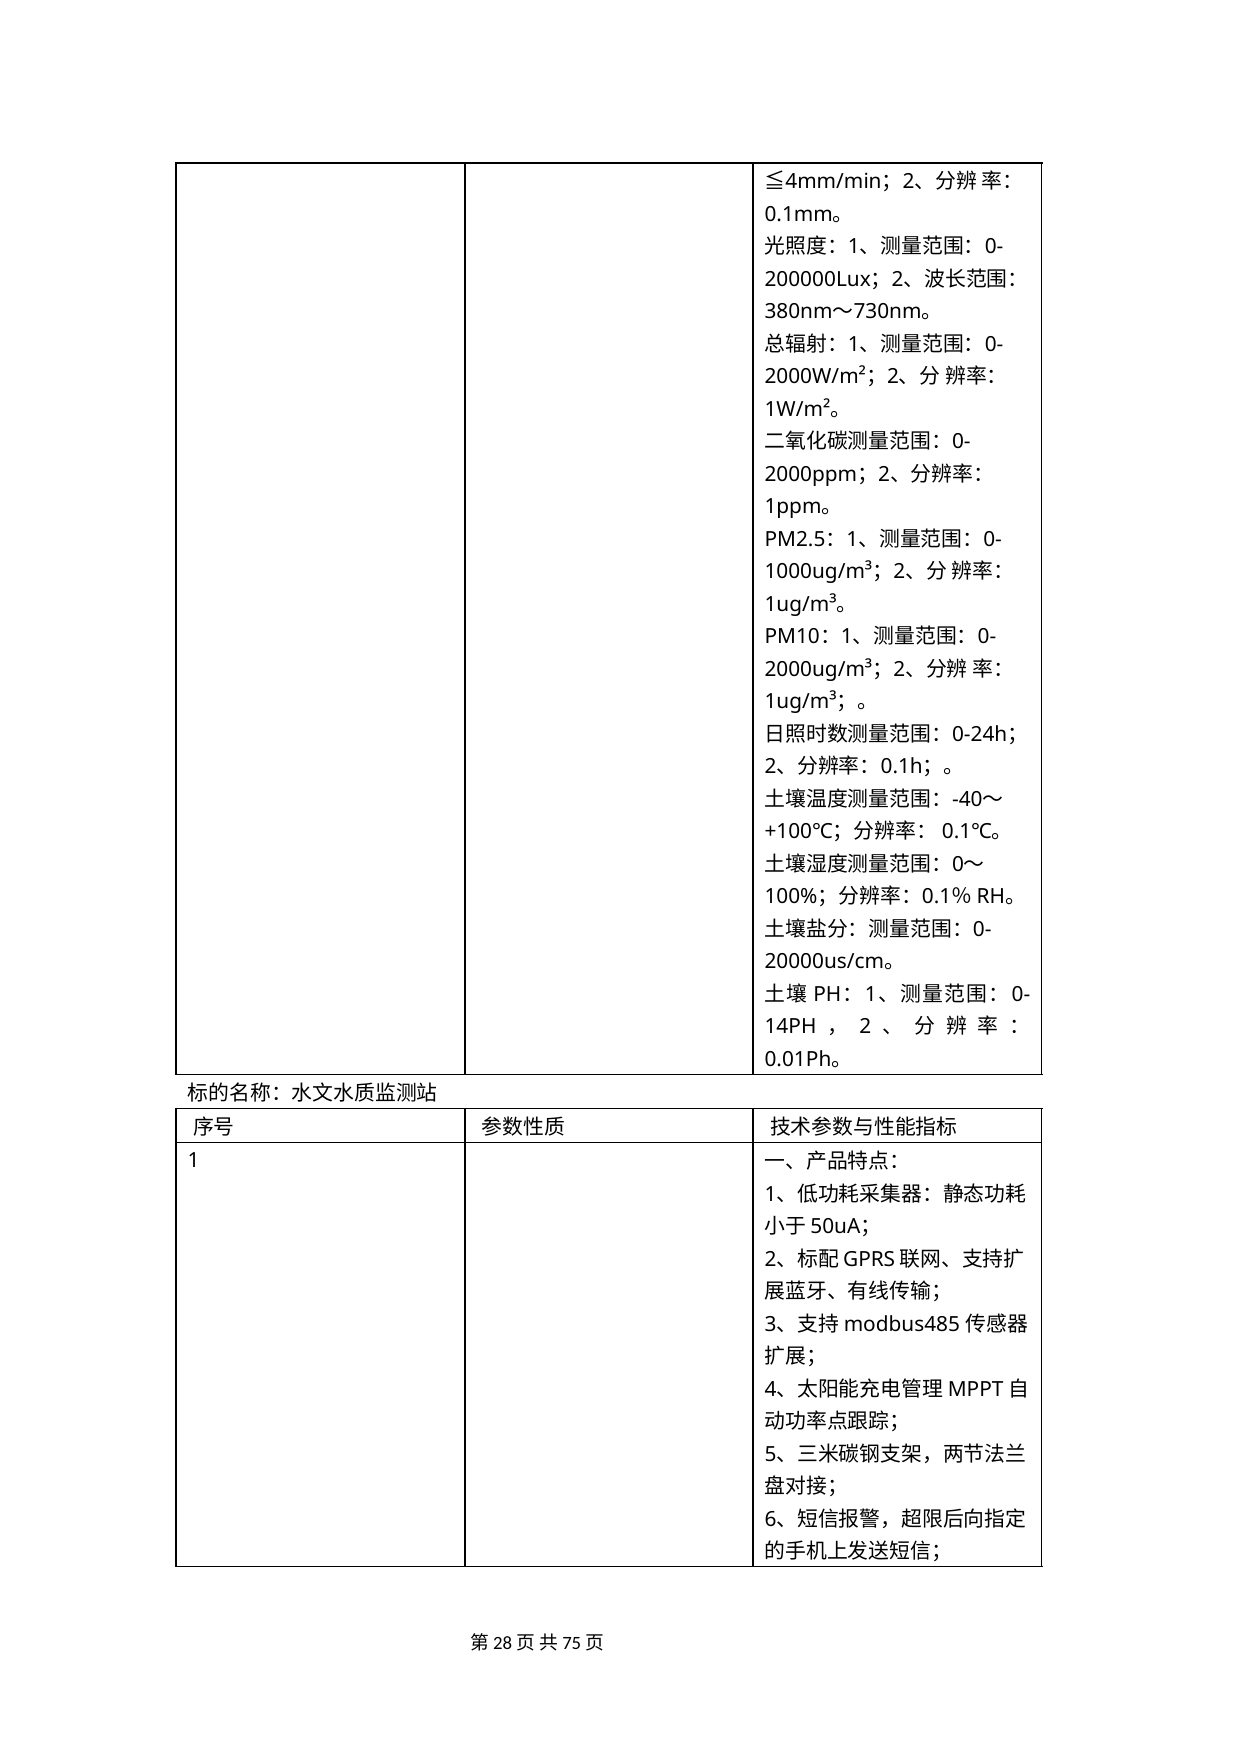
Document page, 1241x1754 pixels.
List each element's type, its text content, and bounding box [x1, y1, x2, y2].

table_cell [754, 164, 1041, 1073]
table_cell 1 [177, 164, 464, 1073]
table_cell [754, 1143, 1041, 1566]
text 标的名称：水文水质监测站 [187, 1075, 1053, 1108]
table_cell 1 [177, 1143, 464, 1566]
table_header 参数性质 [466, 1109, 752, 1142]
table_cell [466, 164, 752, 1073]
table_header 技术参数与性能指标 [754, 1109, 1041, 1142]
table_cell [466, 1143, 752, 1566]
table_header 序号 [177, 1109, 464, 1142]
